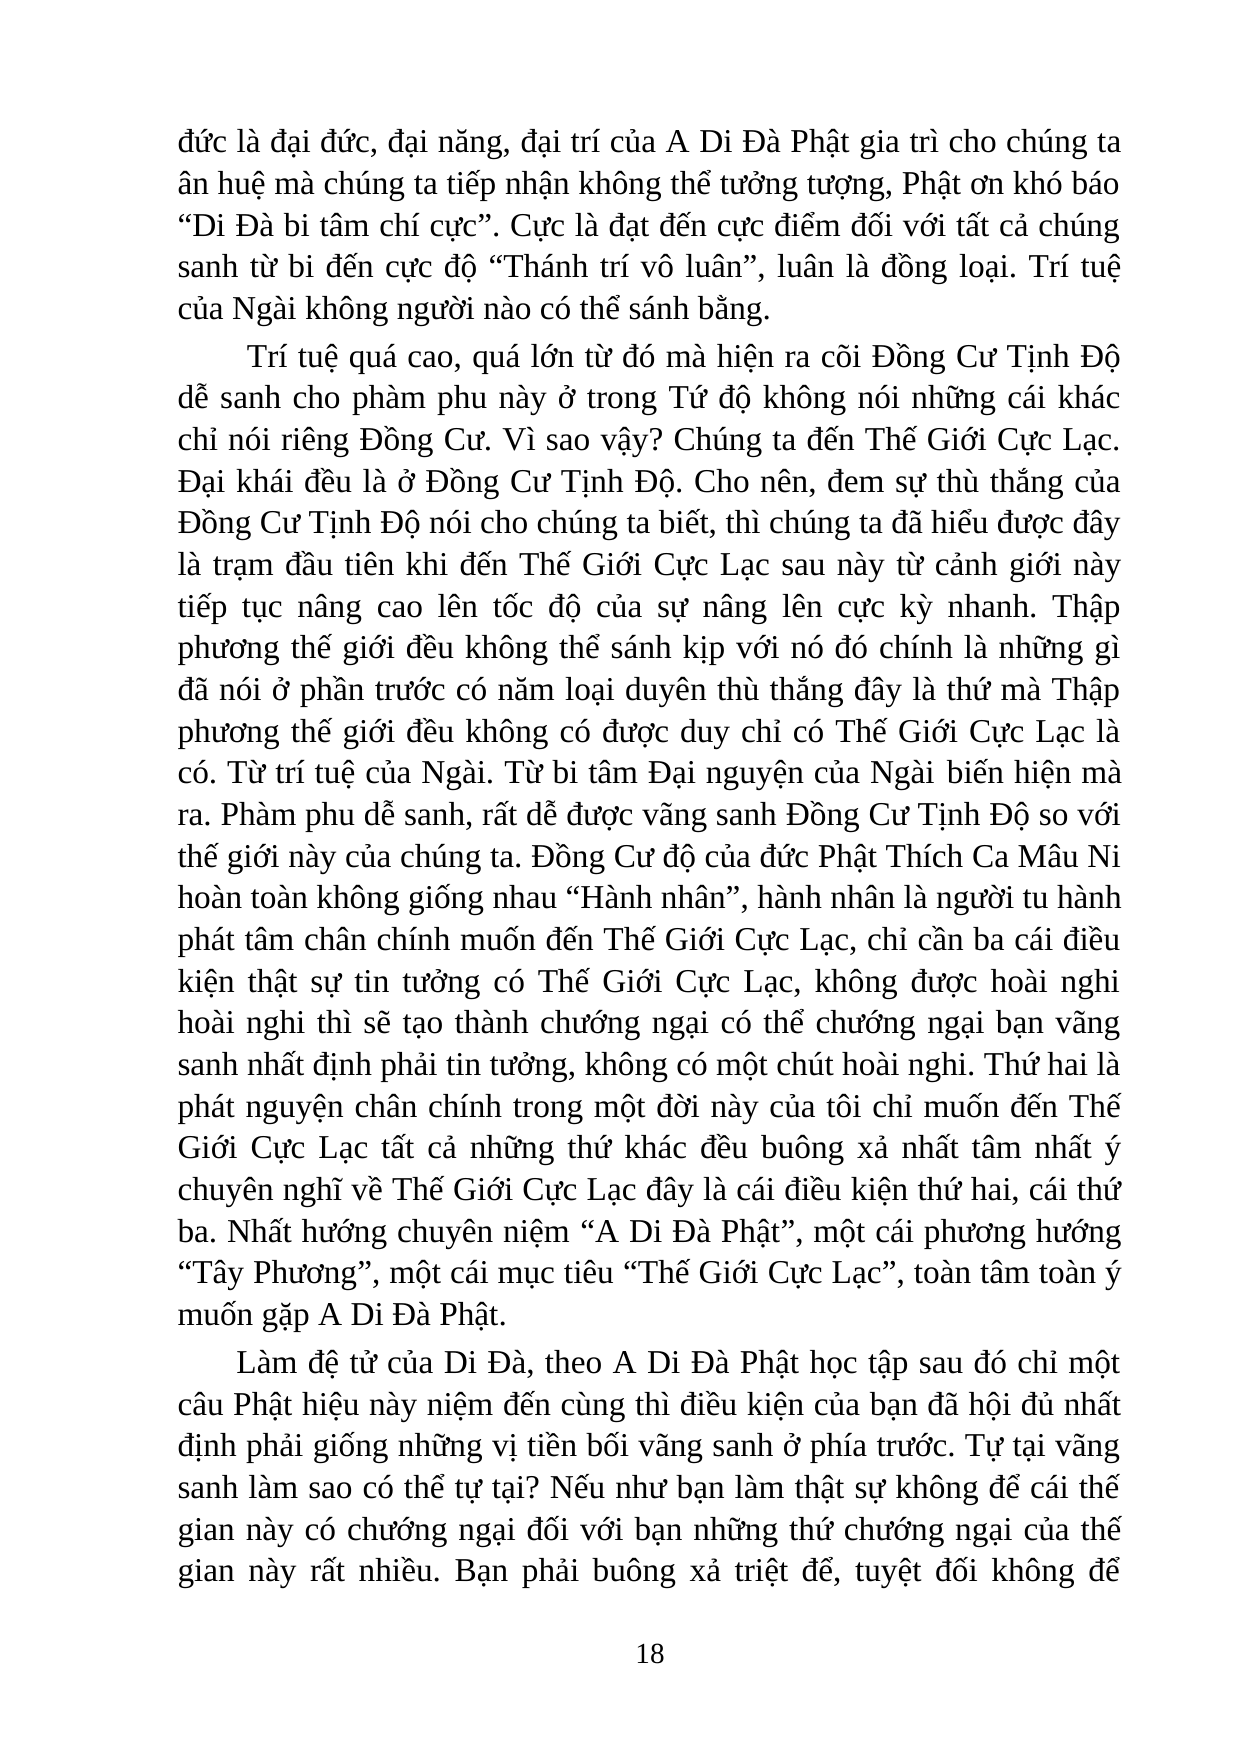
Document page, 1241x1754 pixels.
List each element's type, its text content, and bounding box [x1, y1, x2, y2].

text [177, 118, 1122, 326]
text Trí tuệ quá cao, quá lớn từ đó mà hiện ra cõi Đồng Cư Tịnh Độ dễ sanh cho phàm phu này ở trong Tứ độ không nói những cái khác chỉ nói riêng Đồng Cư. Vì sao vậy? Chúng ta đến Thế Giới Cực Lạc. Đại khái đều là ở Đồng Cư Tịnh Độ. Cho nên, đem sự thù thắng của Đồng Cư Tịnh Độ nói cho chúng ta biết, thì chúng ta đã hiểu được đây là trạm đầu tiên khi đến Thế Giới Cực Lạc sau này từ cảnh giới này tiếp tục nâng cao lên tốc độ của sự nâng lên cực kỳ nhanh. Thập phương thế giới đều không thể sánh kịp với nó đó chính là những gì đã nói ở phần trước có năm loại duyên thù thắng đây là thứ mà Thập phương thế giới đều không có được duy chỉ có Thế Giới Cực Lạc là có. Từ trí tuệ của Ngài. Từ bi tâm Đại nguyện của Ngài biến hiện mà ra. Phàm phu dễ sanh, rất dễ được vãng sanh Đồng Cư Tịnh Độ so với thế giới này của chúng ta. Đồng Cư độ của đức Phật Thích Ca Mâu Ni hoàn toàn không giống nhau “Hành nhân”, hành nhân là người tu hành phát tâm chân chính muốn đến Thế Giới Cực Lạc, chỉ cần ba cái điều kiện thật sự tin tưởng có Thế Giới Cực Lạc, không được hoài nghi hoài nghi thì sẽ tạo thành chướng ngại có thể chướng ngại bạn vãng sanh nhất định phải tin tưởng, không có một chút hoài nghi. Thứ hai là phát nguyện chân chính trong một đời này của tôi chỉ muốn đến Thế Giới Cực Lạc tất cả những thứ khác đều buông xả nhất tâm nhất ý chuyên nghĩ về Thế Giới Cực Lạc đây là cái điều kiện thứ hai, cái thứ ba. Nhất hướng chuyên niệm “A Di Đà Phật”, một cái phương hướng “Tây Phương”, một cái mục tiêu “Thế Giới Cực Lạc”, toàn tâm toàn ý muốn gặp A Di Đà Phật. [177, 333, 1122, 1333]
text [177, 1339, 1122, 1589]
